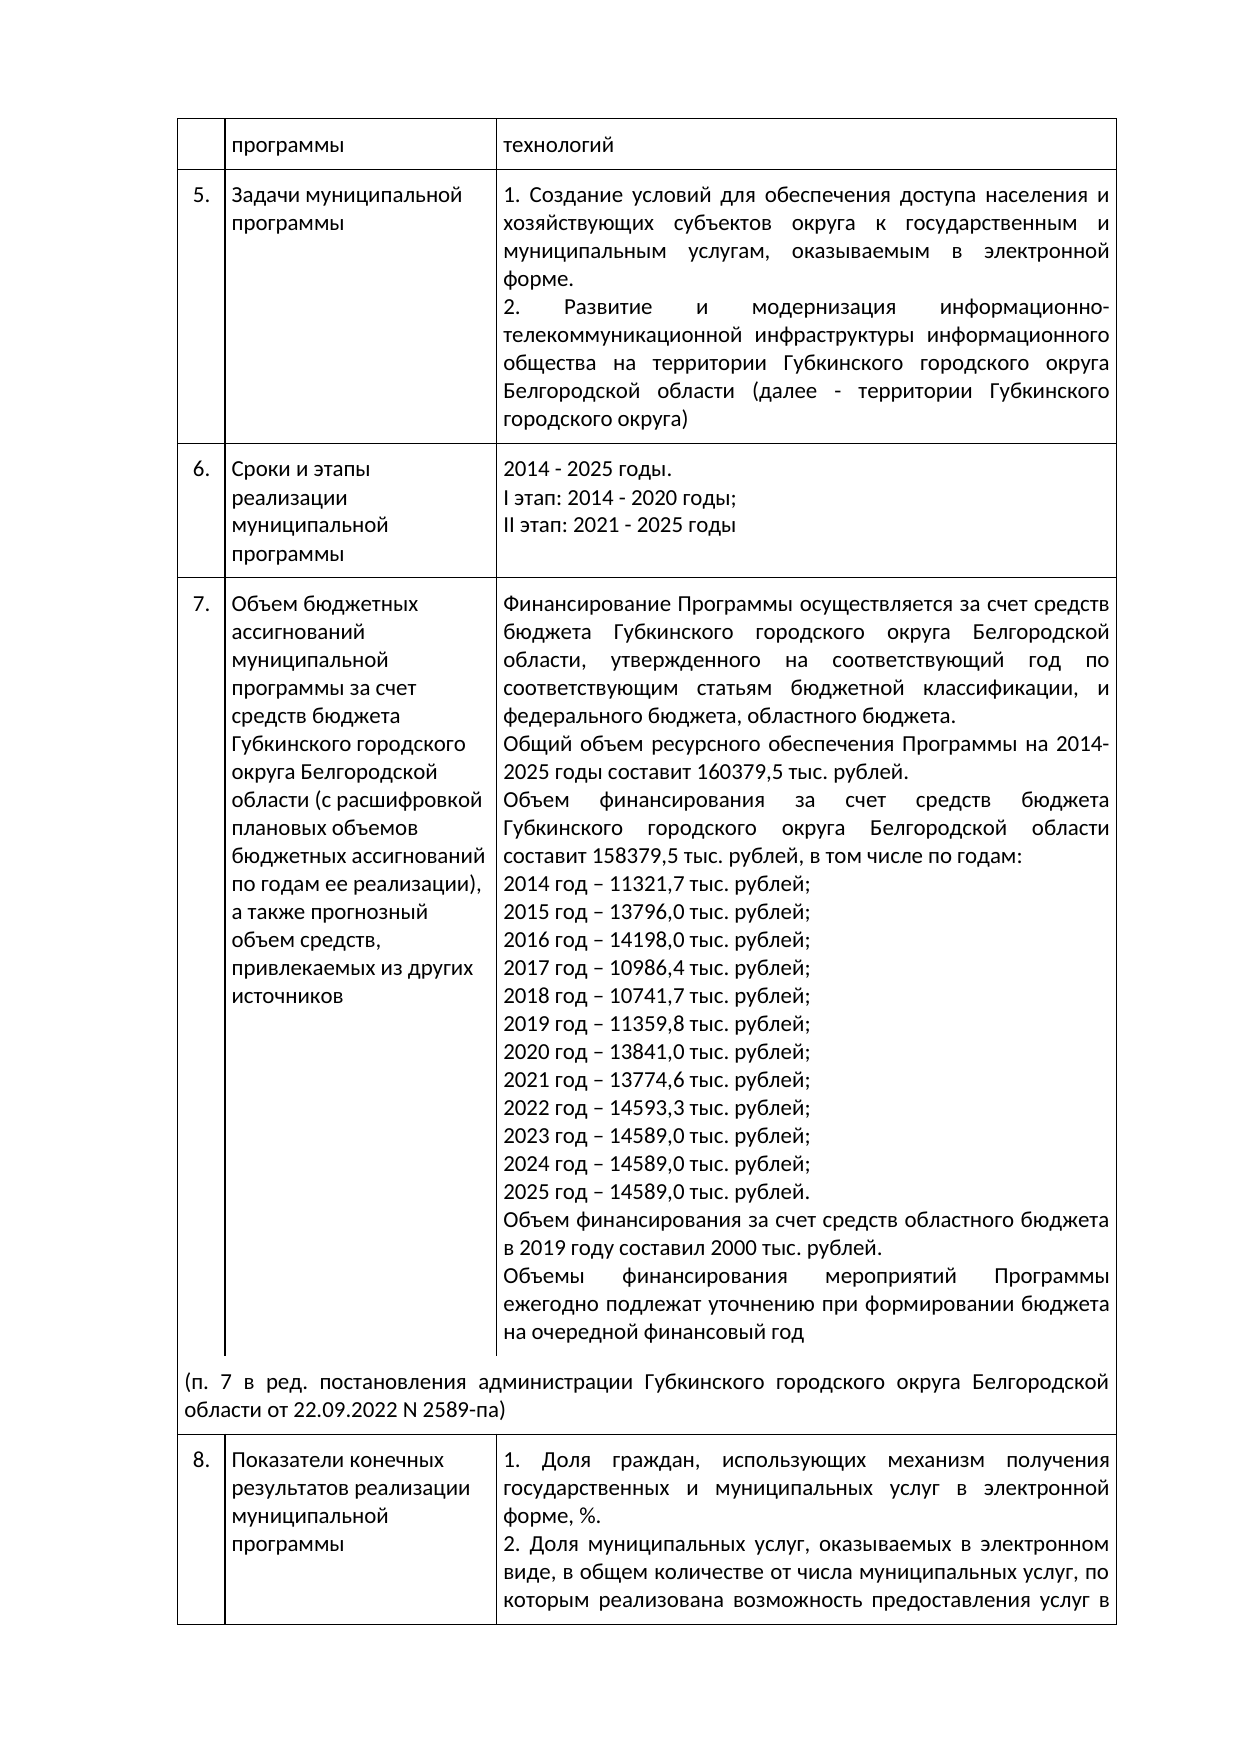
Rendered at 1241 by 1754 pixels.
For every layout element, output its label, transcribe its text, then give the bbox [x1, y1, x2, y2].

table_cell 4. [178, 119, 224, 168]
table_cell Сроки и этапы реализации муниципальной программы [226, 444, 496, 577]
table_cell 6. [178, 444, 224, 577]
table_cell 8. [178, 1435, 224, 1624]
table_cell 7. [178, 578, 224, 1356]
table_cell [226, 119, 496, 168]
table_cell Задачи муниципальной программы [226, 170, 496, 443]
table_cell Финансирование Программы осуществляется за счет средств бюджета Губкинского городского округа Белгородской области, утвержденного на соответствующий год по соответствующим статьям бюджетной классификации, и федерального бюджета, областного бюджета. Общий объем ресурсного обеспечения Программы на 2014-2025 годы составит 160379,5 тыс. рублей. Объем финансирования за счет средств бюджета Губкинского городского округа Белгородской области составит 158379,5 тыс. рублей, в том числе по годам: 2014 год – 11321,7 тыс. рублей; 2015 год – 13796,0 тыс. рублей; 2016 год – 14198,0 тыс. рублей; 2017 год – 10986,4 тыс. рублей; 2018 год – 10741,7 тыс. рублей; 2019 год – 11359,8 тыс. рублей; 2020 год – 13841,0 тыс. рублей; 2021 год – 13774,6 тыс. рублей; 2022 год – 14593,3 тыс. рублей; 2023 год – 14589,0 тыс. рублей; 2024 год – 14589,0 тыс. рублей; 2025 год – 14589,0 тыс. рублей. Объем финансирования за счет средств областного бюджета в 2019 году составил 2000 тыс. рублей. Объемы финансирования мероприятий Программы ежегодно подлежат уточнению при формировании бюджета на очередной финансовый год [497, 578, 1116, 1356]
table_cell 5. [178, 170, 224, 443]
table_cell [497, 1435, 1116, 1624]
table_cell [497, 119, 1116, 168]
table_cell 1. Создание условий для обеспечения доступа населения и хозяйствующих субъектов округа к государственным и муниципальным услугам, оказываемым в электронной форме. 2. Развитие и модернизация информационно-телекоммуникационной инфраструктуры информационного общества на территории Губкинского городского округа Белгородской области (далее - территории Губкинского городского округа) [497, 170, 1116, 443]
table_cell 2014 - 2025 годы. I этап: 2014 - 2020 годы; II этап: 2021 - 2025 годы [497, 444, 1116, 577]
table_cell (п. 7 в ред. постановления администрации Губкинского городского округа Белгородской области от 22.09.2022 N 2589-па) [178, 1356, 1116, 1433]
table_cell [226, 1435, 496, 1624]
table_cell Объем бюджетных ассигнований муниципальной программы за счет средств бюджета Губкинского городского округа Белгородской области (с расшифровкой плановых объемов бюджетных ассигнований по годам ее реализации), а также прогнозный объем средств, привлекаемых из других источников [226, 578, 496, 1356]
